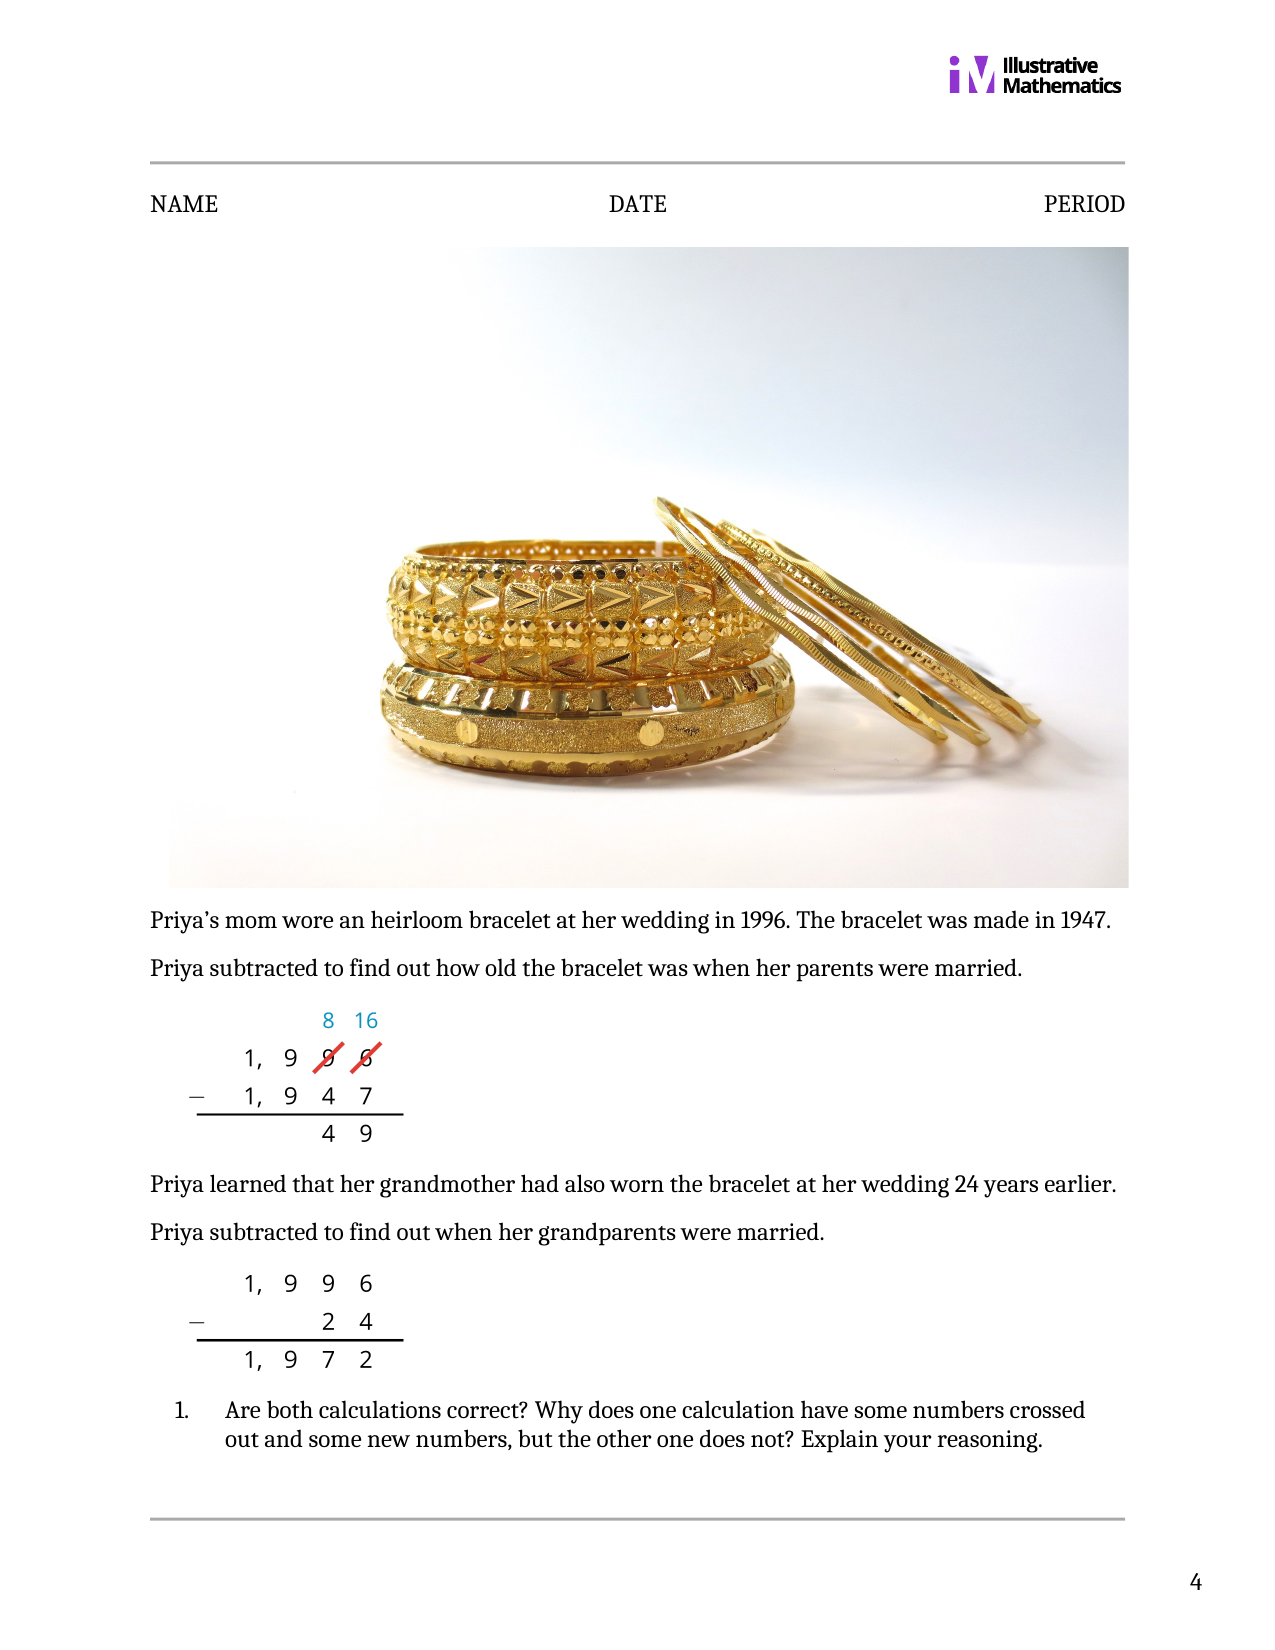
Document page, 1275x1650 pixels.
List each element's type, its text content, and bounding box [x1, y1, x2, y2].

picture [168, 1001, 413, 1152]
picture [168, 1265, 413, 1378]
text Priya subtracted to find out when her grandparents were married.​​​​​ [150, 1217, 1125, 1246]
picture [949, 55, 1121, 93]
list Are both calculations correct? Why does one calculation have some numbers crossed out and some new numbers, but the other one does not? Explain your reasoning. [175, 1396, 1125, 1454]
text Priya subtracted to find out how old the bracelet was when her parents were married. [150, 954, 1125, 982]
text Priya’s mom wore an heirloom bracelet at her wedding in 1996. The bracelet was made in 1947. [150, 906, 1125, 935]
picture [168, 247, 1129, 888]
text Priya learned that her grandmother had also worn the bracelet at her wedding 24 years earlier. [150, 1170, 1125, 1199]
